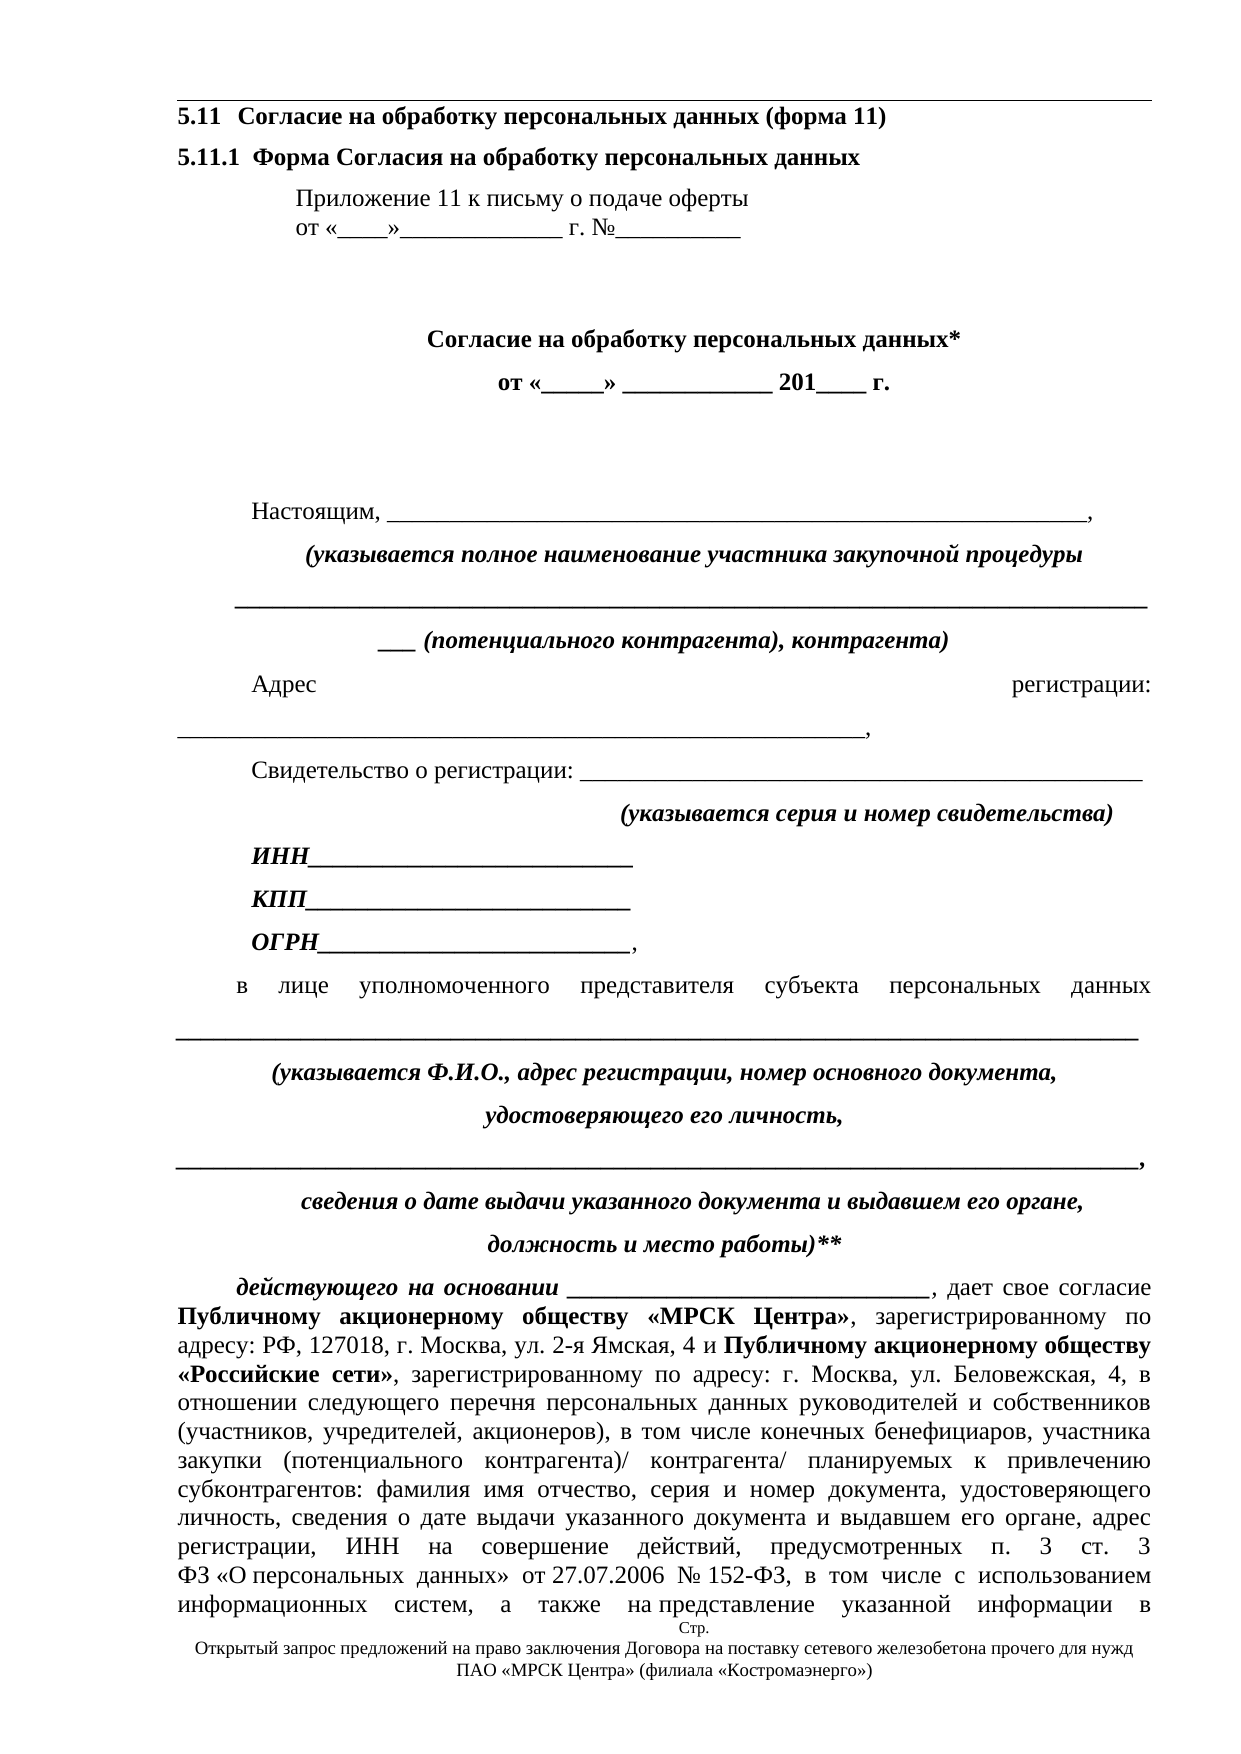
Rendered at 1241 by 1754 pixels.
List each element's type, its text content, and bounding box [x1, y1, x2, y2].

text КПП__________________________ [177, 884, 1152, 913]
text ОГРН_________________________, [177, 927, 1152, 956]
text в лице уполномоченного представителя субъекта персональных данных _____________________________________________________________________________ [177, 971, 1152, 1042]
text ____________________________________________________________________________ (потенциального контрагента), контрагента) [177, 582, 1152, 654]
text Приложение 11 к письму о подаче оферты от «____»_____________ г. №__________ [295, 183, 1152, 241]
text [177, 1272, 1152, 1617]
text ИНН__________________________ [251, 841, 1152, 870]
text (указывается полное наименование участника закупочной процедуры [177, 539, 1152, 568]
text (указывается Ф.И.О., адрес регистрации, номер основного документа, удостоверяющего его личность, [177, 1057, 1152, 1129]
subtitle Форма Согласия на обработку персональных данных [177, 142, 1152, 171]
text сведения о дате выдачи указанного документа и выдавшем его органе, должность и место работы)** [177, 1186, 1152, 1258]
text от «_____» ____________ 201____ г. [177, 367, 1152, 396]
text (указывается серия и номер свидетельства) [620, 798, 1152, 827]
text Настоящим, ________________________________________________________, [177, 496, 1152, 525]
text Согласие на обработку персональных данных* [177, 324, 1152, 352]
text Адрес регистрации: _______________________________________________________, [177, 669, 1152, 741]
text _____________________________________________________________________________, [177, 1143, 1152, 1172]
subtitle Согласие на обработку персональных данных (форма 11) [177, 101, 1152, 130]
text Свидетельство о регистрации: _____________________________________________ [251, 755, 1152, 784]
